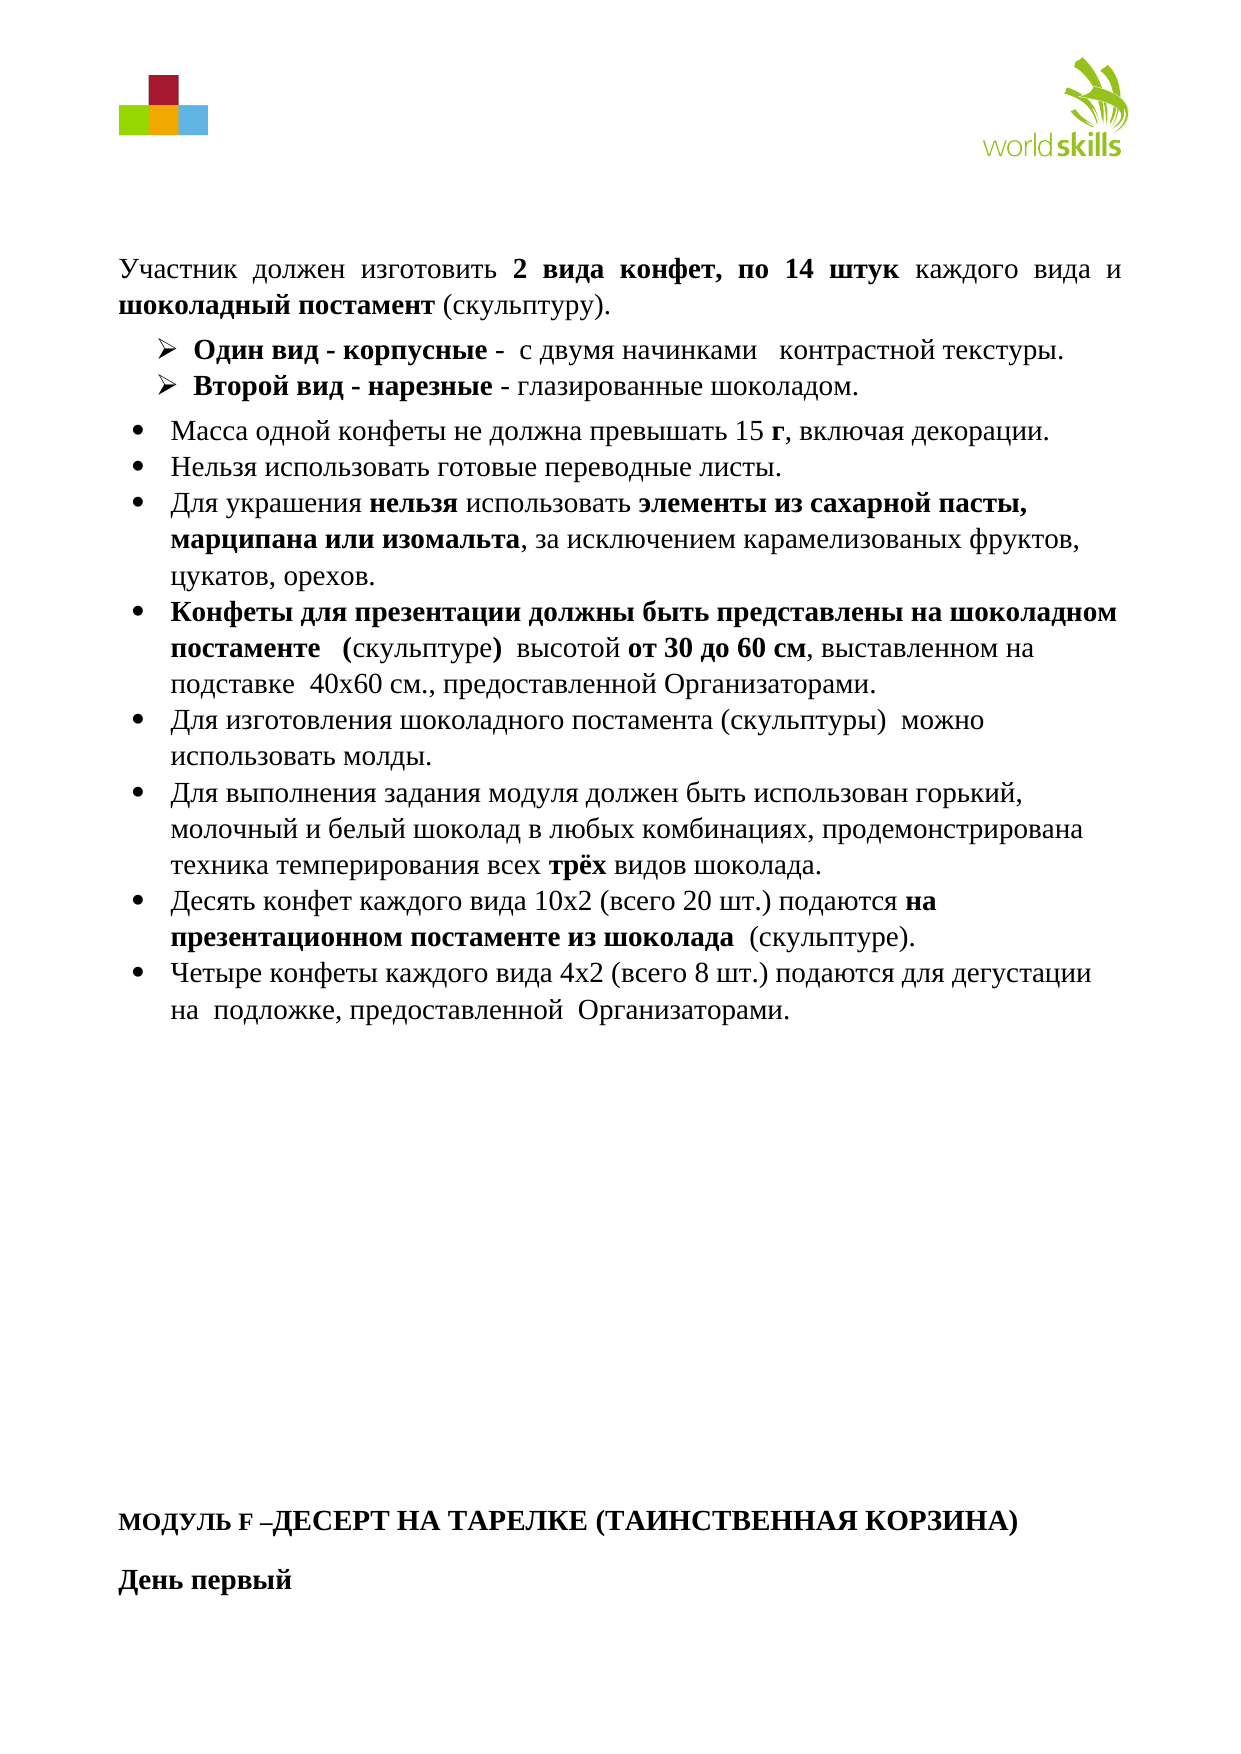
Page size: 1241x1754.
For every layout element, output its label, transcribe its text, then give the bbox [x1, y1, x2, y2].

text Участник должен изготовить 2 вида конфет, по 14 штук каждого вида и шоколадный постамент (скульптуру). [118, 251, 1122, 321]
list Масса одной конфеты не должна превышать 15 г, включая декорации. [133, 413, 1122, 446]
picture [967, 40, 1145, 172]
text День первый [118, 1562, 1122, 1596]
picture [118, 59, 209, 152]
list Для изготовления шоколадного постамента (скульптуры) можно использовать молды. [133, 702, 1122, 772]
list Нельзя использовать готовые переводные листы. [133, 449, 1122, 483]
list Конфеты для презентации должны быть представлены на шоколадном постаменте (скульптуре) высотой от 30 до 60 см, выставленном на подставке 40х60 см., предоставленной Организаторами. [133, 594, 1122, 700]
list Для выполнения задания модуля должен быть использован горький, молочный и белый шоколад в любых комбинациях, продемонстрирована техника темперирования всех трёх видов шоколада. [133, 775, 1122, 881]
text МОДУЛЬ F –ДЕСЕРТ НА ТАРЕЛКЕ (таинственнАЯ КОРЗИНА) [118, 1503, 1122, 1537]
list Для украшения нельзя использовать элементы из сахарной пасты, марципана или изомальта, за исключением карамелизованых фруктов, цукатов, орехов. [133, 485, 1122, 591]
list Второй вид - нарезные - глазированные шоколадом. [156, 368, 1122, 402]
list Десять конфет каждого вида 10х2 (всего 20 шт.) подаются на презентационном постаменте из шоколада (скульптуре). [133, 883, 1122, 953]
list Четыре конфеты каждого вида 4х2 (всего 8 шт.) подаются для дегустации на подложке, предоставленной Организаторами. [133, 956, 1122, 1025]
list Один вид - корпусные - с двумя начинками контрастной текстуры. [156, 332, 1122, 366]
